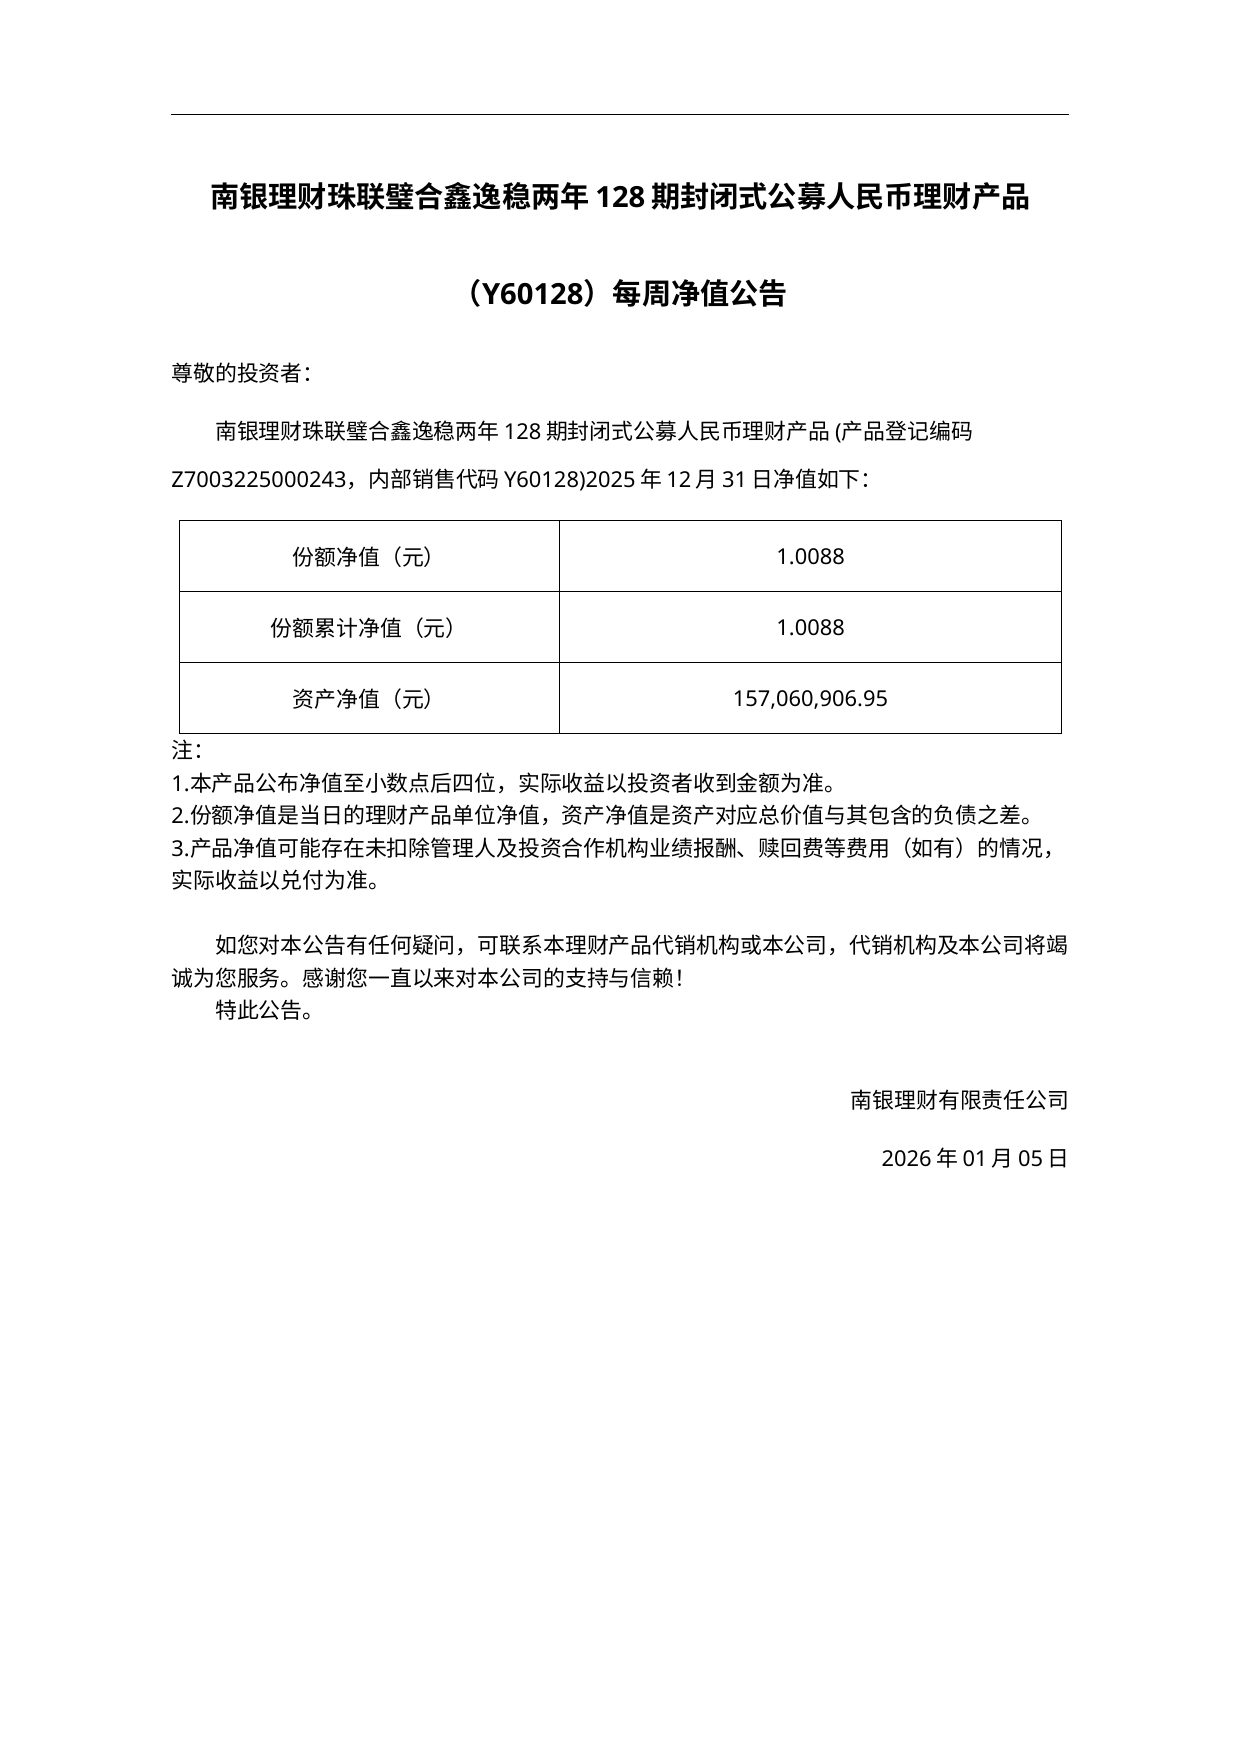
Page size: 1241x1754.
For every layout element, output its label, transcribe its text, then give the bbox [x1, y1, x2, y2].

table_header 份额净值（元） [180, 521, 559, 591]
text 尊敬的投资者： [171, 355, 1069, 388]
text 南银理财珠联璧合鑫逸稳两年128期封闭式公募人民币理财产品（Y60128）每周净值公告 [171, 162, 1069, 324]
table_header 1.0088 [560, 521, 1061, 591]
text 如您对本公告有任何疑问，可联系本理财产品代销机构或本公司，代销机构及本公司将竭诚为您服务。感谢您一直以来对本公司的支持与信赖！ [171, 928, 1069, 993]
table_cell 份额累计净值（元） [180, 592, 559, 662]
text 南银理财有限责任公司 [171, 1082, 1069, 1115]
text 注： [171, 733, 1069, 765]
text 1.本产品公布净值至小数点后四位，实际收益以投资者收到金额为准。 [171, 765, 1069, 798]
text 南银理财珠联璧合鑫逸稳两年128期封闭式公募人民币理财产品 (产品登记编码Z7003225000243，内部销售代码Y60128)2025年12月31日净值如下： [171, 413, 1069, 494]
table_cell 157,060,906.95 [560, 663, 1061, 733]
text 特此公告。 [171, 993, 1069, 1025]
table_cell 1.0088 [560, 592, 1061, 662]
text 2026年01月05日 [171, 1140, 1069, 1173]
text 3.产品净值可能存在未扣除管理人及投资合作机构业绩报酬、赎回费等费用（如有）的情况，实际收益以兑付为准。 [171, 830, 1069, 895]
table_cell 资产净值（元） [180, 663, 559, 733]
text 2.份额净值是当日的理财产品单位净值，资产净值是资产对应总价值与其包含的负债之差。 [171, 798, 1069, 830]
